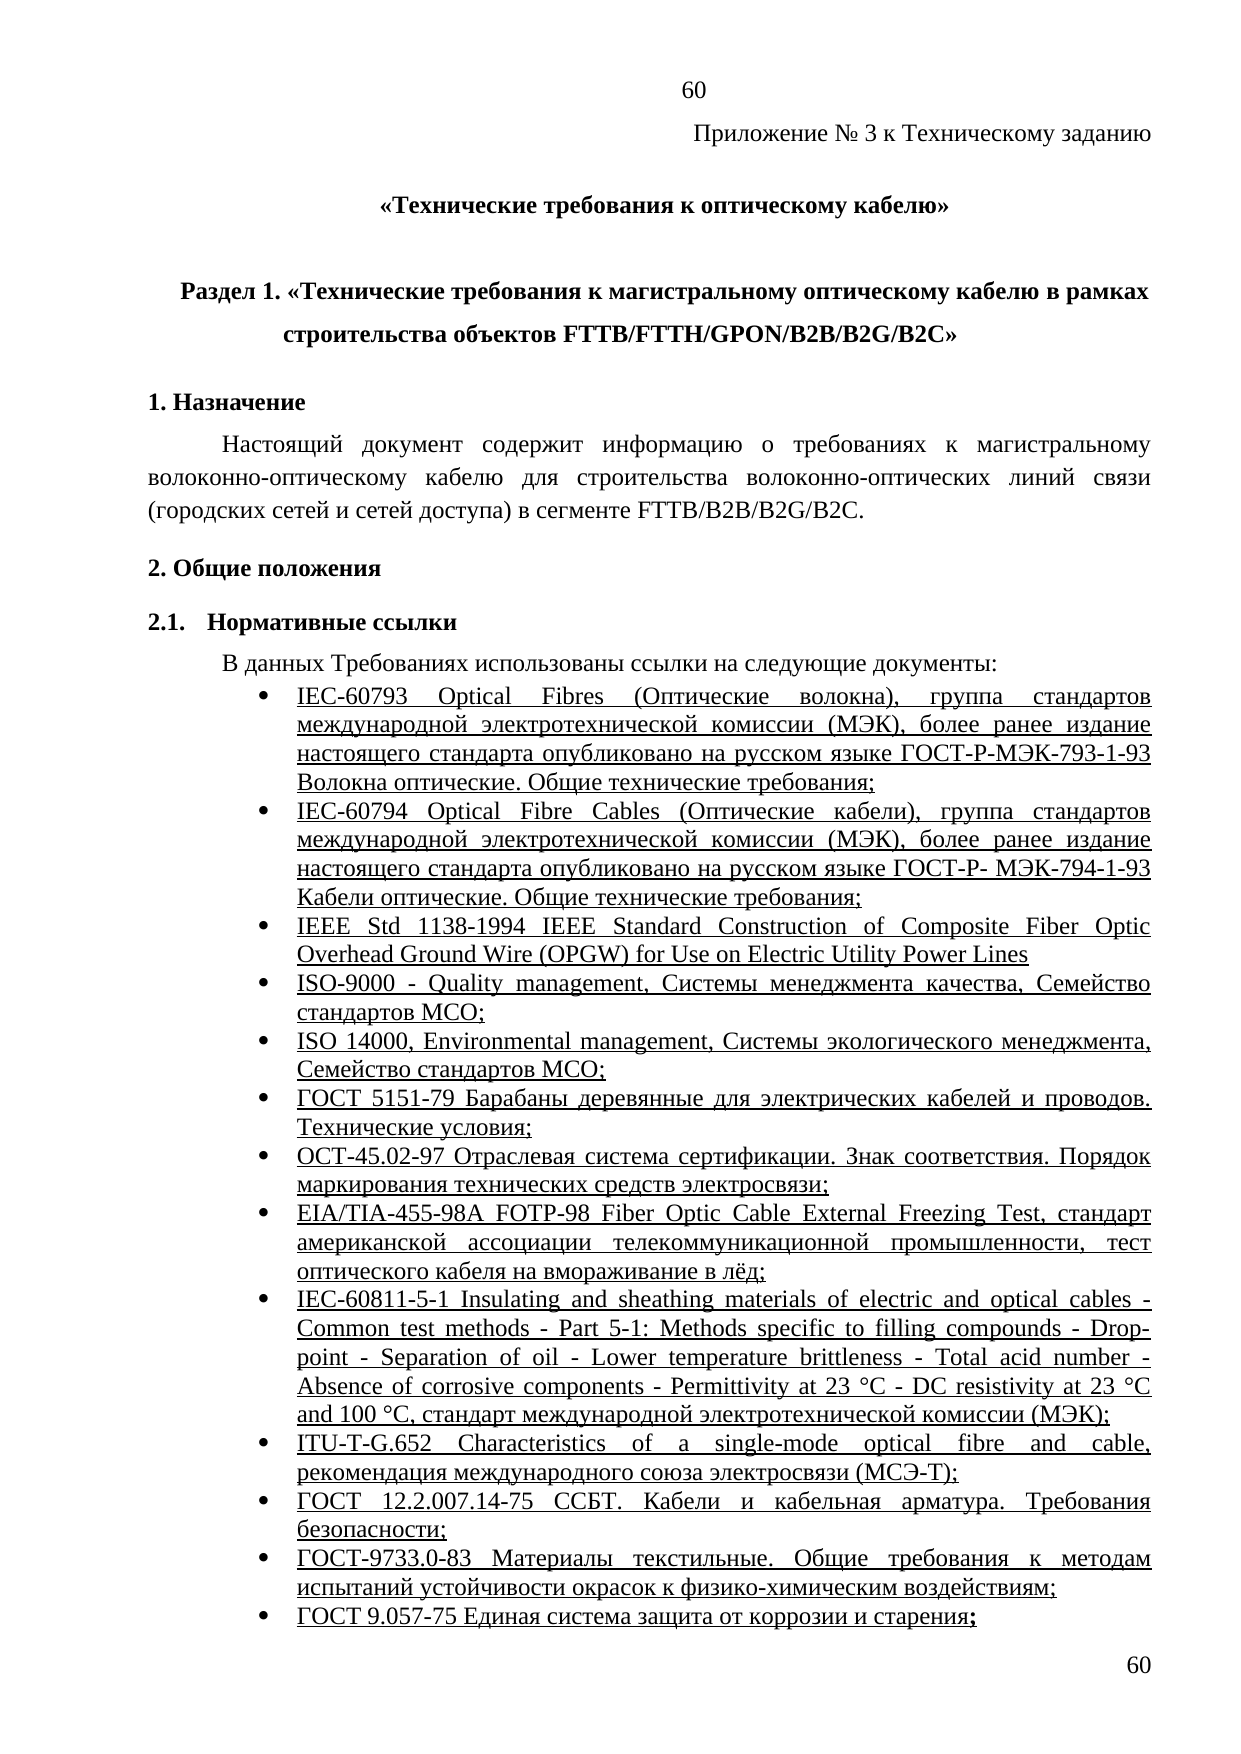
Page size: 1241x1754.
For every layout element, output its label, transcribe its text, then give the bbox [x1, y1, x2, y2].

text «Технические требования к оптическому кабелю» [89, 190, 1152, 219]
list ITU-T-G.652 Characteristics of a single-mode optical fibre and cable, рекомендация международного союза электросвязи (МСЭ-Т); [259, 1428, 1152, 1486]
list ГОСТ 5151-79 Барабаны деревянные для электрических кабелей и проводов. Технические условия; [259, 1083, 1152, 1141]
list ГОСТ 12.2.007.14-75 ССБТ. Кабели и кабельная арматура. Требования безопасности; [259, 1486, 1152, 1543]
text Настоящий документ содержит информацию о требованиях к магистральному волоконно-оптическому кабелю для строительства волоконно-оптических линий связи (городских сетей и сетей доступа) в сегменте FTTB/B2B/B2G/B2C. [148, 429, 1152, 523]
list ISO-9000 - Quality management, Системы менеджмента качества, Семейство стандартов МСО; [259, 968, 1152, 1026]
text 2. Общие положения [148, 553, 1152, 582]
list ГОСТ 9.057-75 Единая система защита от коррозии и старения; [259, 1601, 1152, 1629]
text Раздел 1. «Технические требования к магистральному оптическому кабелю в рамках строительства объектов FTTB/FTTH/GPON/B2B/B2G/B2C» [89, 276, 1152, 348]
list IEC-60794 Optical Fibre Cables (Оптические кабели), группа стандартов международной электротехнической комиссии (МЭК), более ранее издание настоящего стандарта опубликовано на русском языке ГОСТ-Р- МЭК-794-1-93 Кабели оптические. Общие технические требования; [259, 796, 1152, 911]
text 1. Назначение [148, 387, 1152, 416]
list IEC-60793 Optical Fibres (Оптические волокна), группа стандартов международной электротехнической комиссии (МЭК), более ранее издание настоящего стандарта опубликовано на русском языке ГОСТ-Р-МЭК-793-1-93 Волокна оптические. Общие технические требования; [259, 681, 1152, 796]
list Нормативные ссылки [148, 607, 1152, 635]
list IEC-60811-5-1 Insulating and sheathing materials of electric and optical cables - Common test methods - Part 5-1: Methods specific to filling compounds - Drop-point - Separation of oil - Lower temperature brittleness - Total acid number - Absence of corrosive components - Permittivity at 23 °C - DC resistivity at 23 °C and 100 °C, стандарт международной электротехнической комиссии (МЭК); [259, 1284, 1152, 1428]
list EIA/TIA-455-98A FOTP-98 Fiber Optic Cable External Freezing Test, стандарт американской ассоциации телекоммуникационной промышленности, тест оптического кабеля на вмораживание в лёд; [259, 1198, 1152, 1284]
list ОСТ-45.02-97 Отраслевая система сертификации. Знак соответствия. Порядок маркирования технических средств электросвязи; [259, 1141, 1152, 1198]
list ГОСТ-9733.0-83 Материалы текстильные. Общие требования к методам испытаний устойчивости окрасок к физико-химическим воздействиям; [259, 1543, 1152, 1601]
text В данных Требованиях использованы ссылки на следующие документы: [148, 648, 1152, 677]
list ISO 14000, Environmental management, Системы экологического менеджмента, Семейство стандартов МСО; [259, 1026, 1152, 1083]
list IEEE Std 1138-1994 IEEE Standard Construction of Composite Fiber Optic Overhead Ground Wire (OPGW) for Use on Electric Utility Power Lines [259, 911, 1152, 968]
text Приложение № 3 к Техническому заданию [89, 118, 1152, 147]
